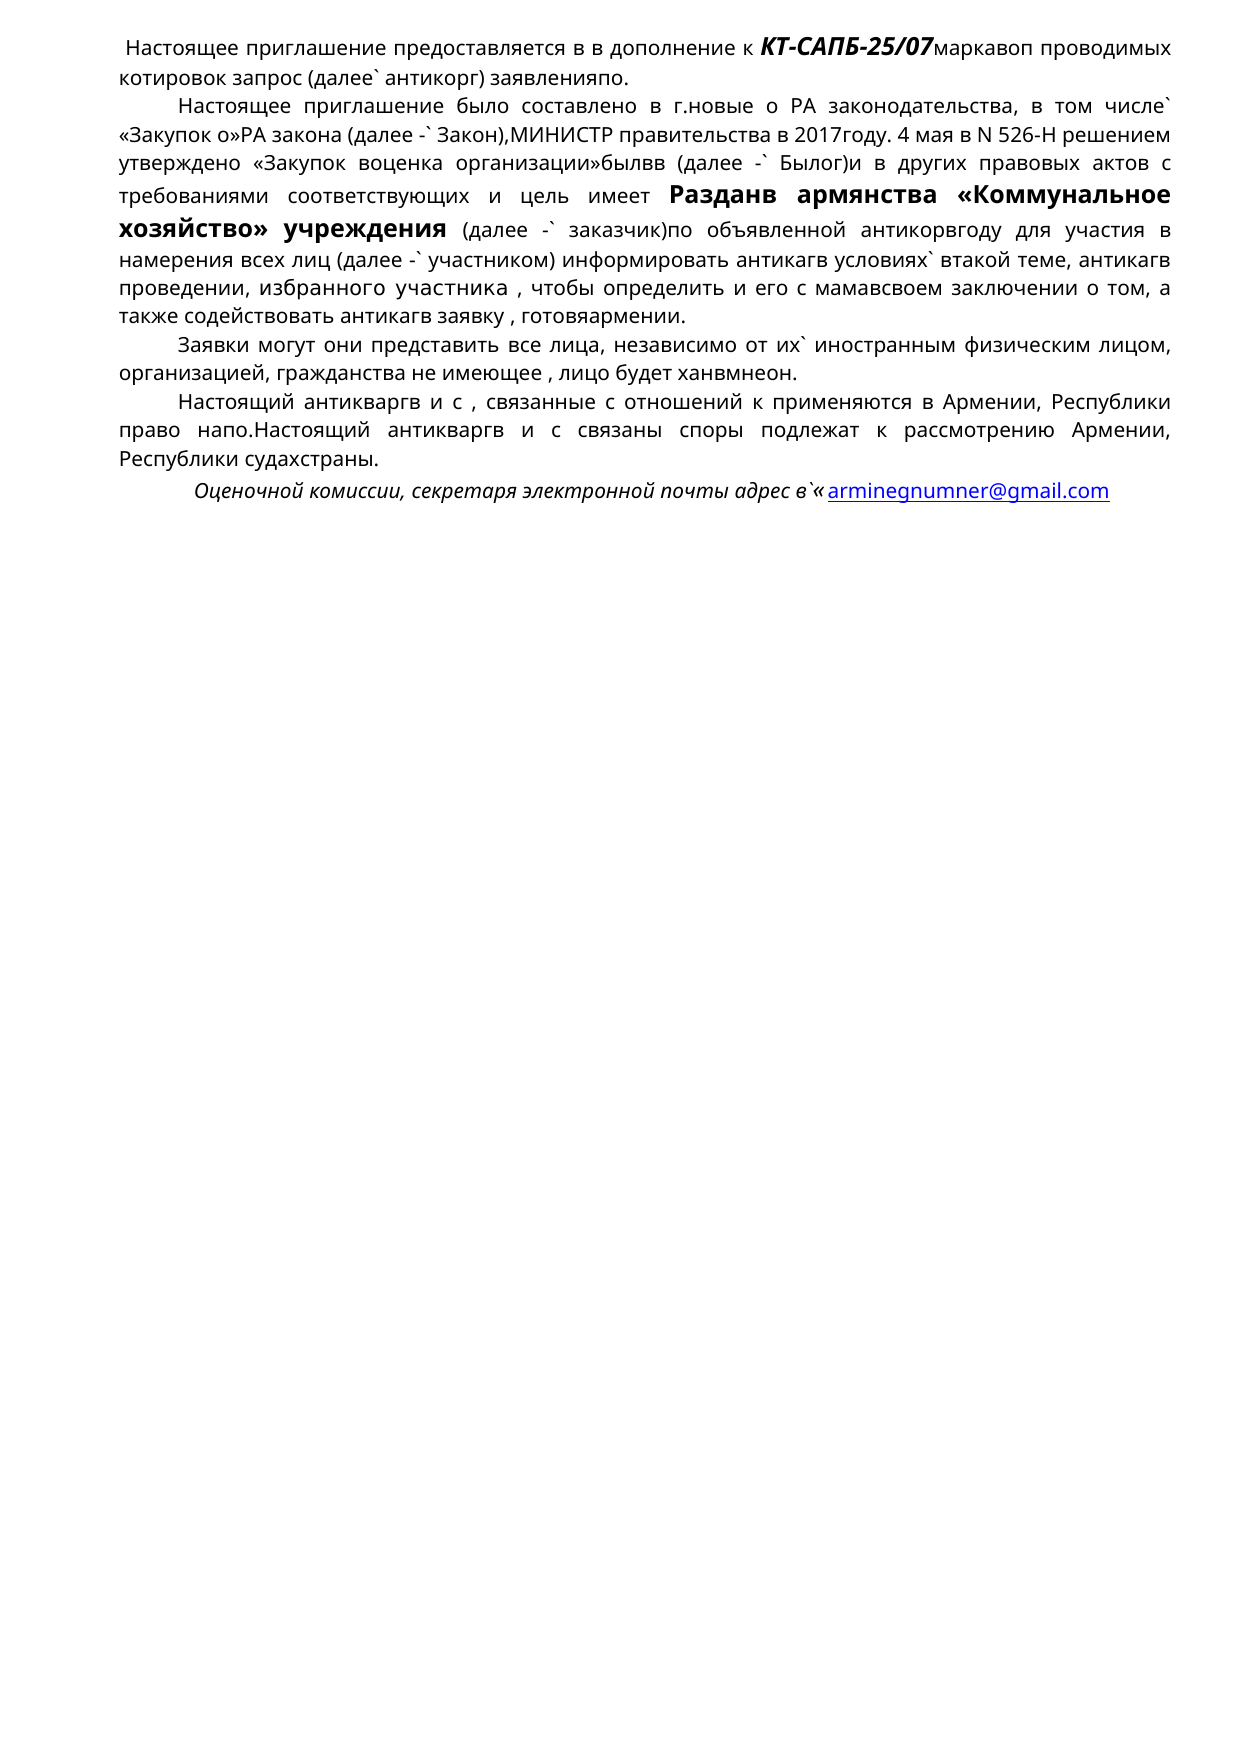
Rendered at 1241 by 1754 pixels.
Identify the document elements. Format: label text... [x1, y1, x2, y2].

text Заявки могут они представить все лица, независимо от их` иностранным физическим лицом, организацией, гражданства не имеющее , лицо будет ханвмнеон. [118, 330, 1171, 387]
text Настоящий антикваргв и с , связанные с отношений к применяются в Армении, Республики право напо. Настоящий антикваргв и с связаны споры подлежат к рассмотрению Армении, Республики судахстраны. [118, 387, 1171, 472]
text Настоящее приглашение было составлено в г.новые о РА законодательства, в том числе` «Закупок о» РА закона (далее -` Закон), МИНИСТР правительства в 2017году. 4 мая в N 526-Н решением утверждено «Закупок воценка организации» былвв (далее -` Былог) и в других правовых актов с требованиями соответствующих и цель имеет Разданв армянства «Коммунальное хозяйство» учреждения (далее -` заказчик) по объявленной антикорвгоду для участия в намерения всех лиц (далее -` участником) информировать антикагв условиях` втакой теме, антикагв проведении, избранного участника , чтобы определить и его с мамавсвоем заключении о том, а также содействовать антикагв заявку , готовяармении. [118, 91, 1171, 330]
text Настоящее приглашение предоставляется в в дополнение к КТ-САПБ-25/07 маркавоп проводимых котировок запрос (далее` антикорг) заявленияпо. [118, 29, 1171, 91]
text Оценочной комиссии, секретаря электронной почты адрес в`« arminegnumner@gmail.com [118, 472, 1171, 506]
